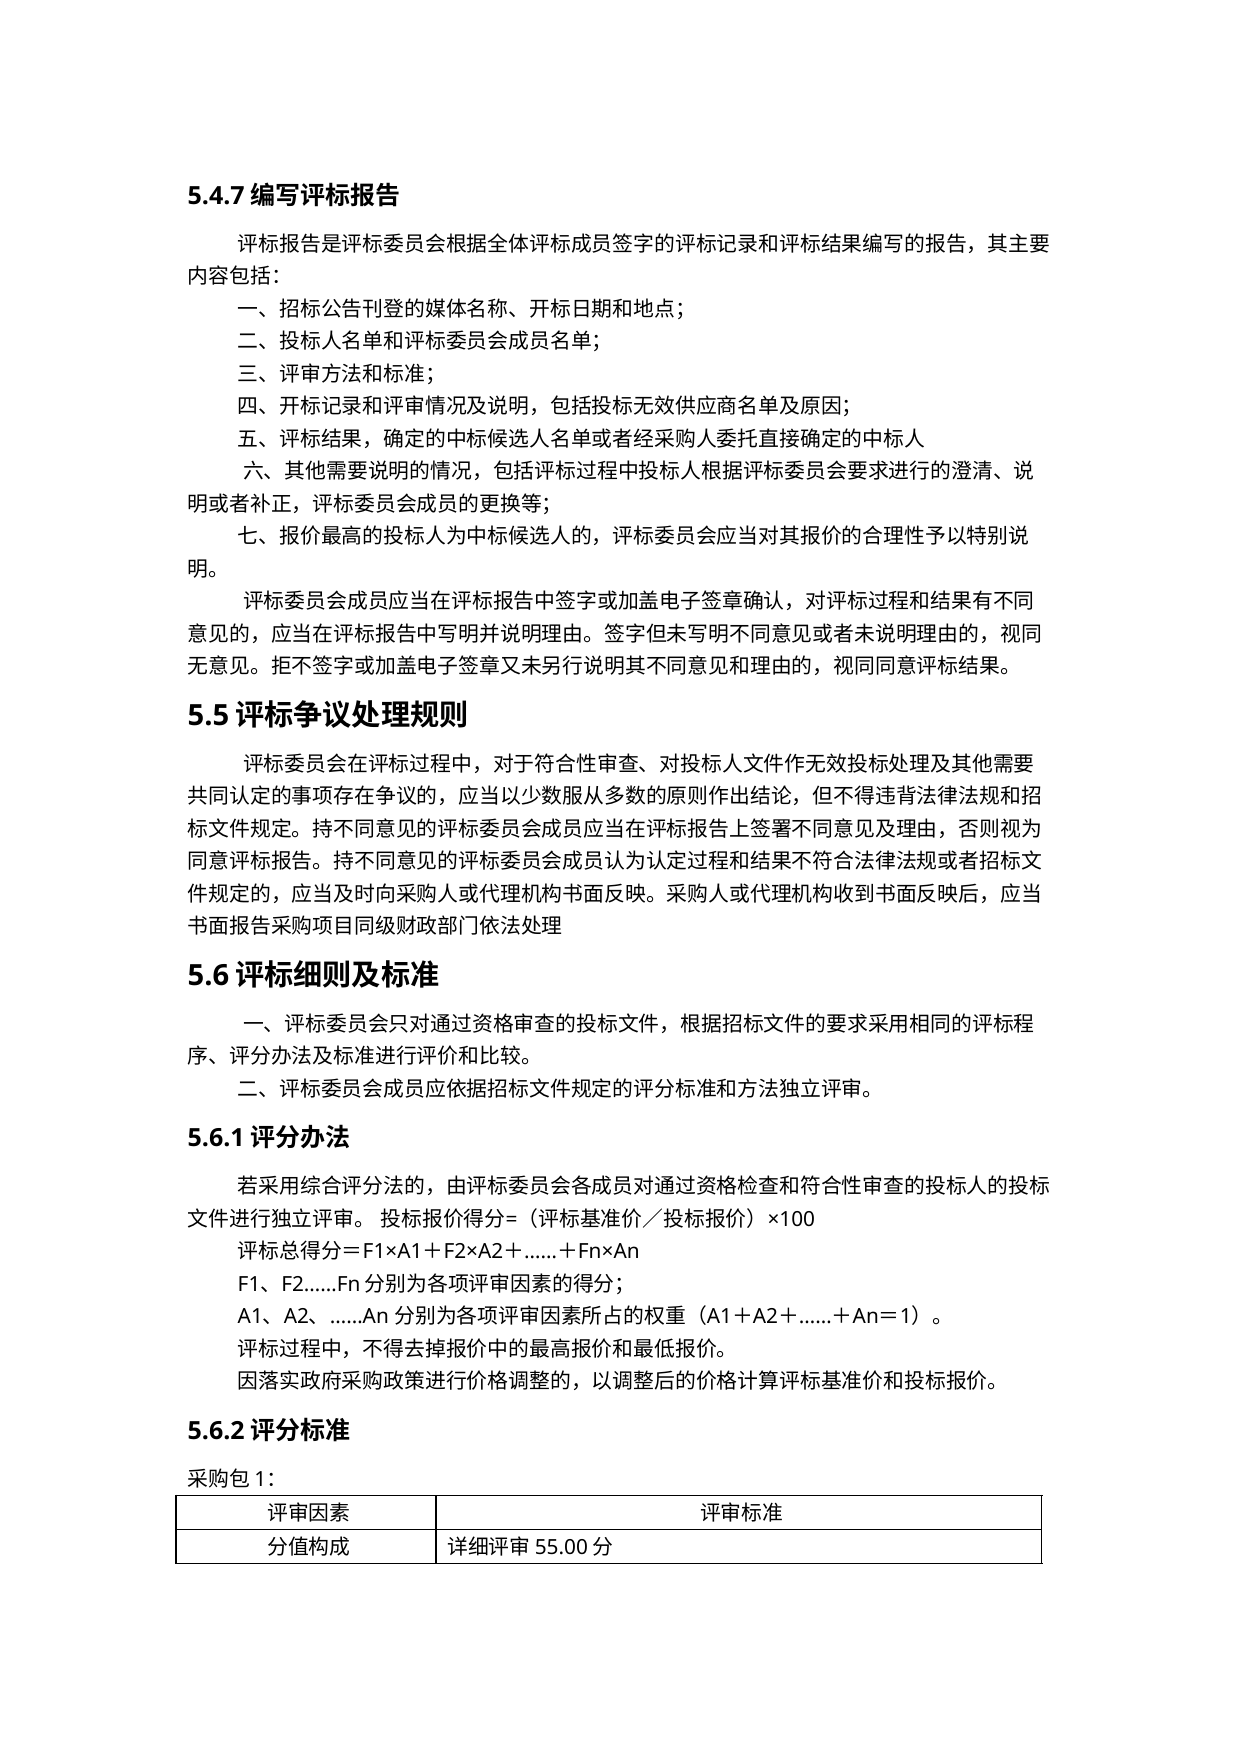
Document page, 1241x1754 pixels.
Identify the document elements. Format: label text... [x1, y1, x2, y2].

text 三、评审方法和标准； [187, 357, 1053, 389]
text 评标总得分＝F1×A1＋F2×A2＋……＋Fn×An [187, 1234, 1053, 1267]
text 5.6.1评分办法 [187, 1104, 1053, 1169]
text 5.4.7编写评标报告 [187, 162, 1053, 227]
text 评标过程中，不得去掉报价中的最高报价和最低报价。 [187, 1332, 1053, 1364]
text 一、评标委员会只对通过资格审查的投标文件，根据招标文件的要求采用相同的评标程序、评分办法及标准进行评价和比较。 [187, 1007, 1053, 1072]
text 四、开标记录和评审情况及说明，包括投标无效供应商名单及原因； [187, 389, 1053, 422]
text 一、招标公告刊登的媒体名称、开标日期和地点； [187, 292, 1053, 324]
text 二、评标委员会成员应依据招标文件规定的评分标准和方法独立评审。 [187, 1072, 1053, 1104]
text 因落实政府采购政策进行价格调整的，以调整后的价格计算评标基准价和投标报价。 [187, 1364, 1053, 1397]
table_header 评审因素 [177, 1496, 435, 1528]
text 五、评标结果，确定的中标候选人名单或者经采购人委托直接确定的中标人 [187, 422, 1053, 454]
text F1、F2……Fn分别为各项评审因素的得分； [187, 1267, 1053, 1299]
table_header 评审标准 [437, 1496, 1041, 1528]
text 若采用综合评分法的，由评标委员会各成员对通过资格检查和符合性审查的投标人的投标文件进行独立评审。 投标报价得分=（评标基准价／投标报价）×100 [187, 1169, 1053, 1234]
text 评标委员会成员应当在评标报告中签字或加盖电子签章确认，对评标过程和结果有不同意见的，应当在评标报告中写明并说明理由。签字但未写明不同意见或者未说明理由的，视同无意见。拒不签字或加盖电子签章又未另行说明其不同意见和理由的，视同同意评标结果。 [187, 584, 1053, 682]
text 采购包1： [187, 1462, 1053, 1494]
text 六、其他需要说明的情况，包括评标过程中投标人根据评标委员会要求进行的澄清、说明或者补正，评标委员会成员的更换等； [187, 454, 1053, 519]
table_cell 分值构成 [177, 1530, 435, 1563]
text 5.5评标争议处理规则 [187, 682, 1053, 747]
text 5.6.2评分标准 [187, 1397, 1053, 1462]
text 二、投标人名单和评标委员会成员名单； [187, 324, 1053, 357]
text 评标报告是评标委员会根据全体评标成员签字的评标记录和评标结果编写的报告，其主要内容包括： [187, 227, 1053, 292]
text 5.6评标细则及标准 [187, 942, 1053, 1007]
text 评标委员会在评标过程中，对于符合性审查、对投标人文件作无效投标处理及其他需要共同认定的事项存在争议的，应当以少数服从多数的原则作出结论，但不得违背法律法规和招标文件规定。持不同意见的评标委员会成员应当在评标报告上签署不同意见及理由，否则视为同意评标报告。持不同意见的评标委员会成员认为认定过程和结果不符合法律法规或者招标文件规定的，应当及时向采购人或代理机构书面反映。采购人或代理机构收到书面反映后，应当书面报告采购项目同级财政部门依法处理 [187, 747, 1053, 942]
text A1、A2、……An 分别为各项评审因素所占的权重（A1＋A2＋……＋An＝1）。 [187, 1299, 1053, 1332]
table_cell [437, 1530, 1041, 1563]
text 七、报价最高的投标人为中标候选人的，评标委员会应当对其报价的合理性予以特别说明。 [187, 519, 1053, 584]
